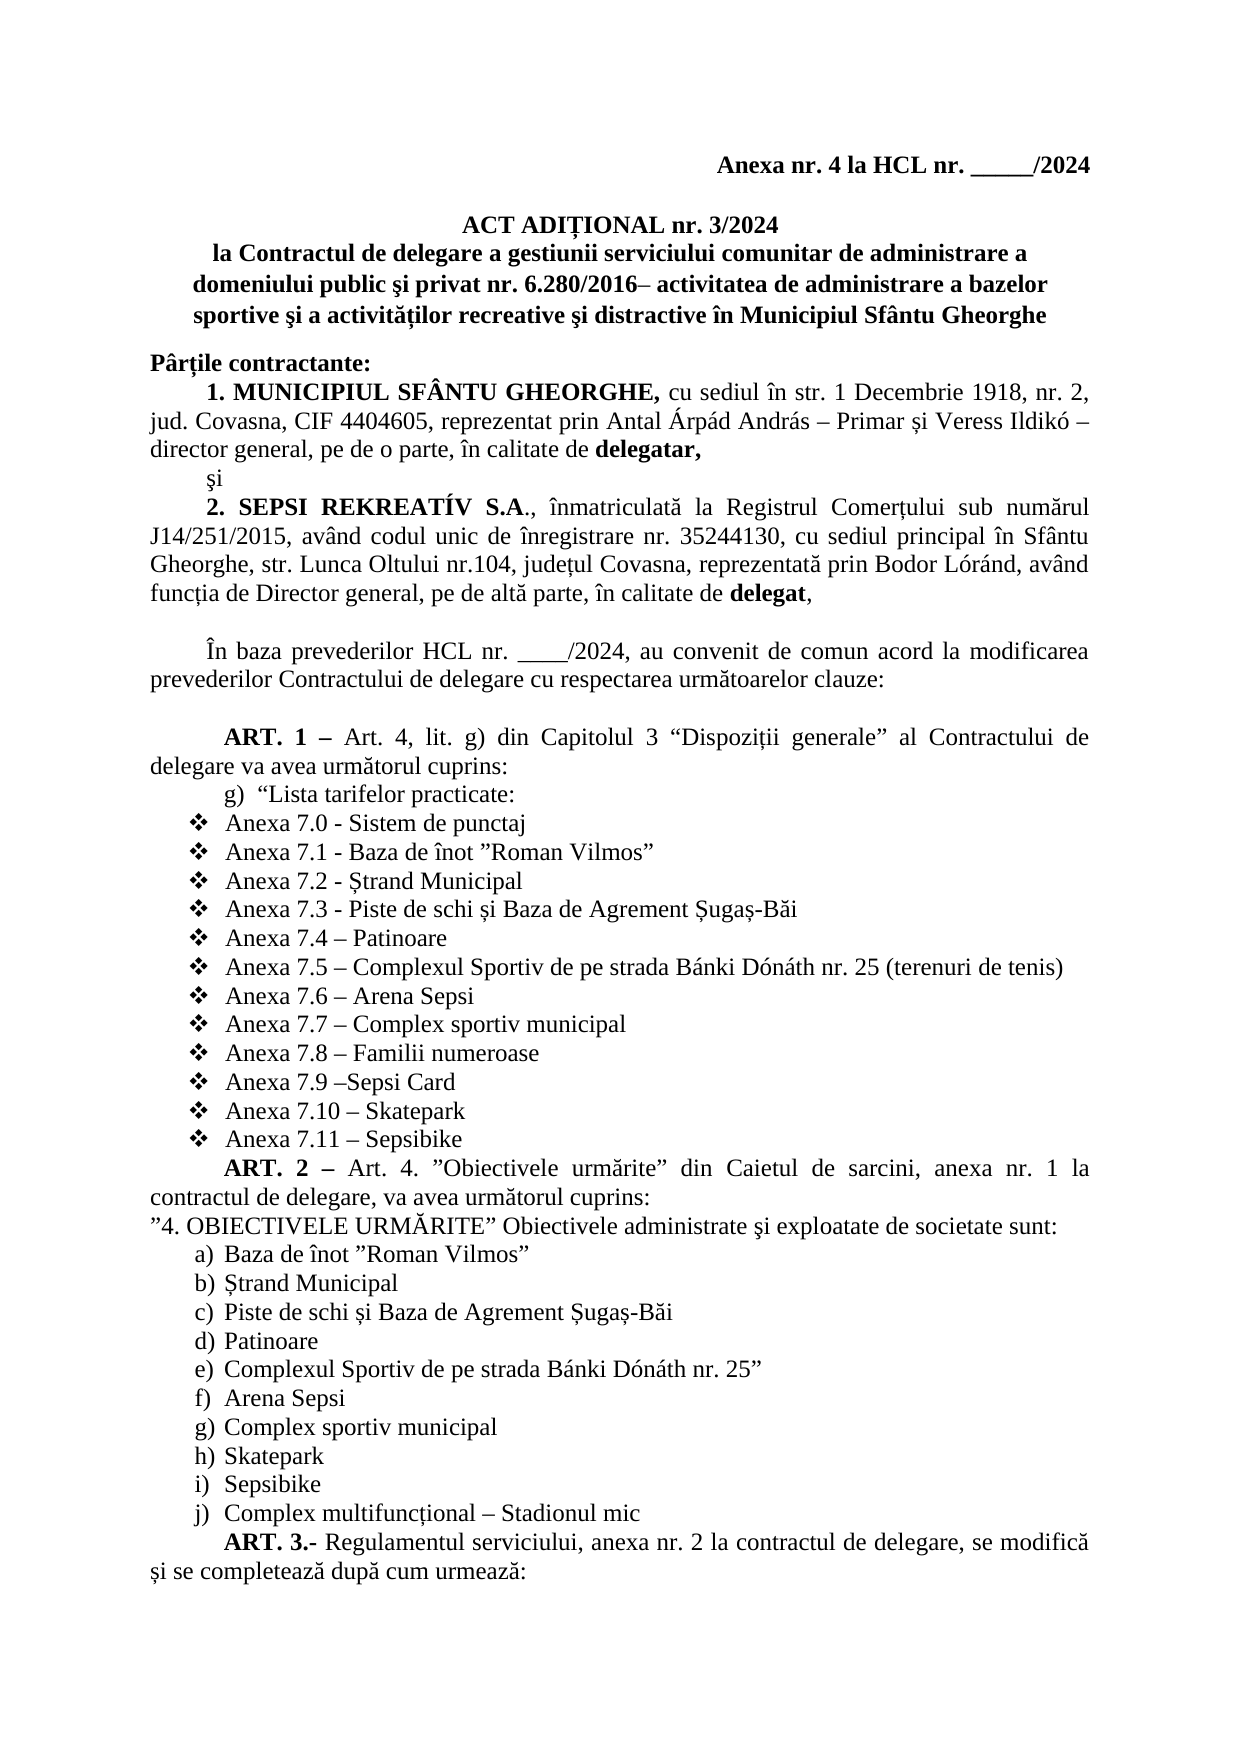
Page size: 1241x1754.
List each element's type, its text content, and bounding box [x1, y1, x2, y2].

list Anexa 7.6 – Arena Sepsi [187, 981, 1090, 1009]
text ”4. OBIECTIVELE URMĂRITE” Obiectivele administrate şi exploatate de societate sunt: [150, 1211, 1090, 1239]
list Complex multifuncțional – Stadionul mic [194, 1498, 1090, 1527]
text 2. SEPSI REKREATÍV S.A., înmatriculată la Registrul Comerțului sub numărul J14/251/2015, având codul unic de înregistrare nr. 35244130, cu sediul principal în Sfântu Gheorghe, str. Lunca Oltului nr.104, județul Covasna, reprezentată prin Bodor Lóránd, având funcția de Director general, pe de altă parte, în calitate de delegat, [150, 492, 1090, 607]
list Ștrand Municipal [194, 1268, 1090, 1297]
text Anexa nr. 4 la HCL nr. _____/2024 [150, 150, 1090, 179]
text ART. 1 – Art. 4, lit. g) din Capitolul 3 “Dispoziții generale” al Contractului de delegare va avea următorul cuprins: [150, 722, 1090, 779]
text În baza prevederilor HCL nr. ____/2024, au convenit de comun acord la modificarea prevederilor Contractului de delegare cu respectarea următoarelor clauze: [150, 636, 1090, 693]
list Anexa 7.4 – Patinoare [187, 923, 1090, 952]
list Anexa 7.9 –Sepsi Card [187, 1067, 1090, 1096]
list Piste de schi și Baza de Agrement Șugaș-Băi [194, 1297, 1090, 1326]
list Arena Sepsi [194, 1383, 1090, 1412]
list Anexa 7.7 – Complex sportiv municipal [187, 1009, 1090, 1038]
text 1. MUNICIPIUL SFÂNTU GHEORGHE, cu sediul în str. 1 Decembrie 1918, nr. 2, jud. Covasna, CIF 4404605, reprezentat prin Antal Árpád András – Primar și Veress Ildikó – director general, pe de o parte, în calitate de delegatar, [150, 377, 1090, 463]
text g) “Lista tarifelor practicate: [150, 779, 1090, 808]
list Complex sportiv municipal [194, 1412, 1090, 1441]
list Anexa 7.5 – Complexul Sportiv de pe strada Bánki Dónáth nr. 25 (terenuri de tenis) [187, 952, 1090, 981]
list Baza de înot ”Roman Vilmos” [194, 1239, 1090, 1268]
list Anexa 7.3 - Piste de schi și Baza de Agrement Șugaș-Băi [187, 894, 1090, 923]
text ART. 3.- Regulamentul serviciului, anexa nr. 2 la contractul de delegare, se modifică și se completează după cum urmează: [150, 1527, 1090, 1584]
list Sepsibike [194, 1469, 1090, 1498]
list Patinoare [194, 1326, 1090, 1354]
list Anexa 7.0 - Sistem de punctaj [187, 808, 1090, 837]
text Pârțile contractante: [150, 348, 1090, 377]
list Complexul Sportiv de pe strada Bánki Dónáth nr. 25” [194, 1354, 1090, 1383]
text la Contractul de delegare a gestiunii serviciului comunitar de administrare a domeniului public şi privat nr. 6.280/2016– activitatea de administrare a bazelor sportive şi a activităților recreative şi distractive în Municipiul Sfântu Gheorghe [150, 238, 1090, 329]
list Anexa 7.1 - Baza de înot ”Roman Vilmos” [187, 837, 1090, 866]
list Anexa 7.2 - Ștrand Municipal [187, 866, 1090, 894]
list Skatepark [194, 1441, 1090, 1469]
list Anexa 7.10 – Skatepark [187, 1096, 1090, 1124]
text ACT ADIȚIONAL nr. 3/2024 [150, 210, 1090, 238]
text şi [150, 463, 1090, 492]
text ART. 2 – Art. 4. ”Obiectivele urmărite” din Caietul de sarcini, anexa nr. 1 la contractul de delegare, va avea următorul cuprins: [150, 1153, 1090, 1211]
list Anexa 7.11 – Sepsibike [187, 1124, 1090, 1153]
list Anexa 7.8 – Familii numeroase [187, 1038, 1090, 1067]
